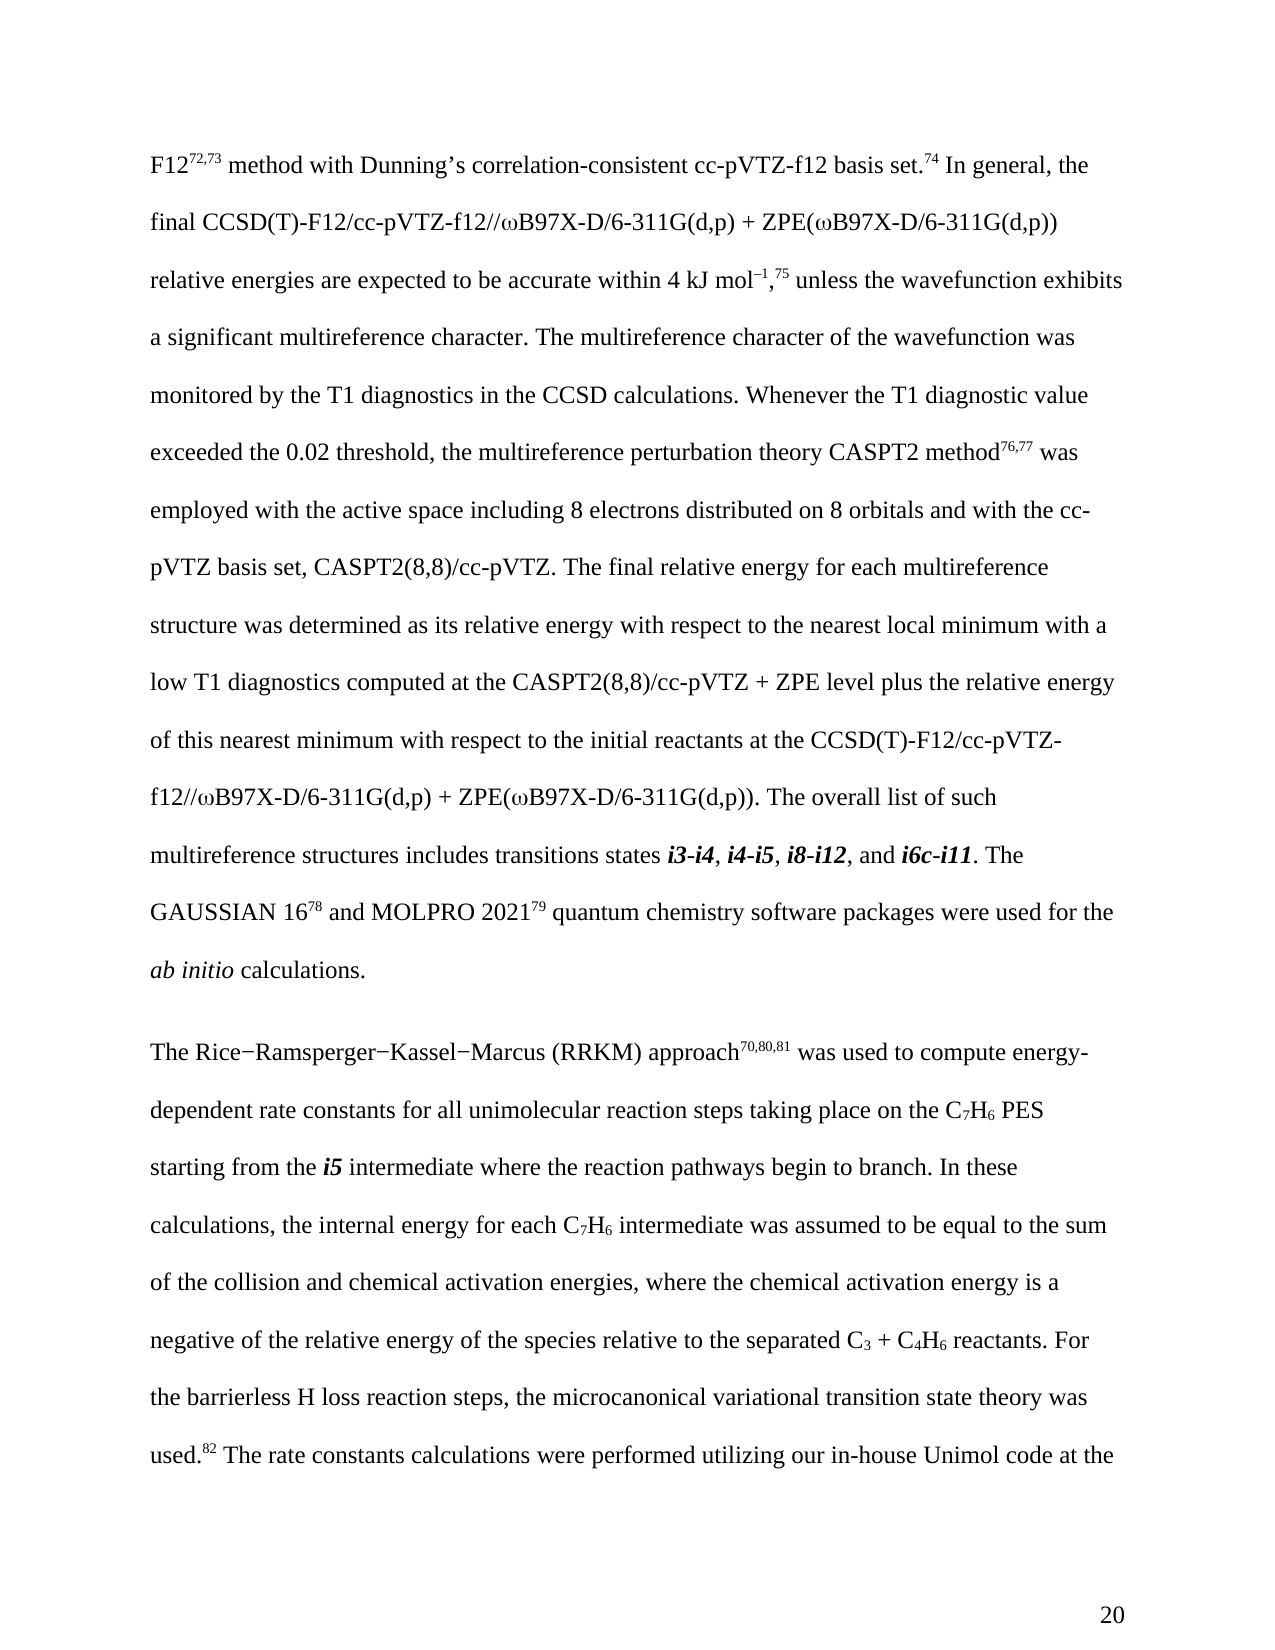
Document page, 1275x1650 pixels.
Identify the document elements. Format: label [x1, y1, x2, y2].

text [150, 1037, 1125, 1469]
text [150, 150, 1125, 984]
